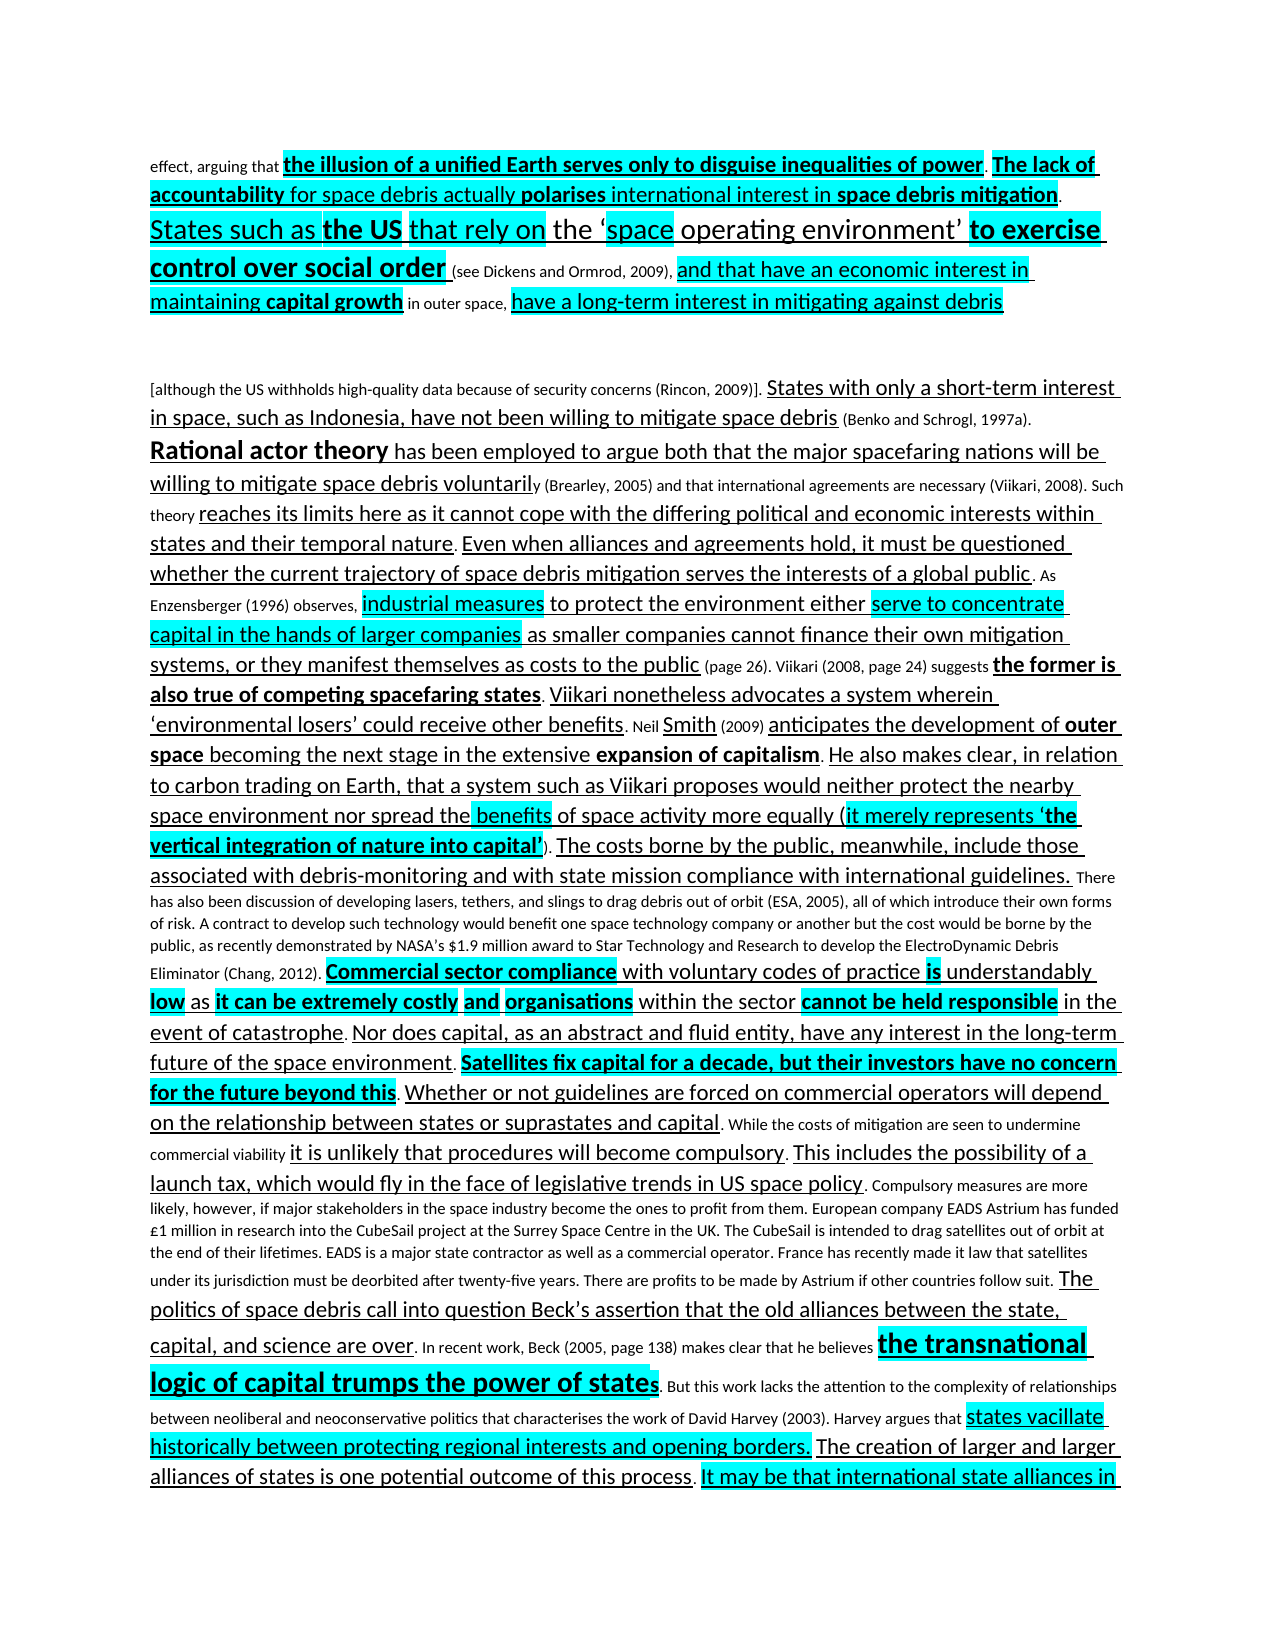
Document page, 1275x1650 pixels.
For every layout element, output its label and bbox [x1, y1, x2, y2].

text [150, 373, 1125, 1490]
text [150, 150, 1125, 315]
